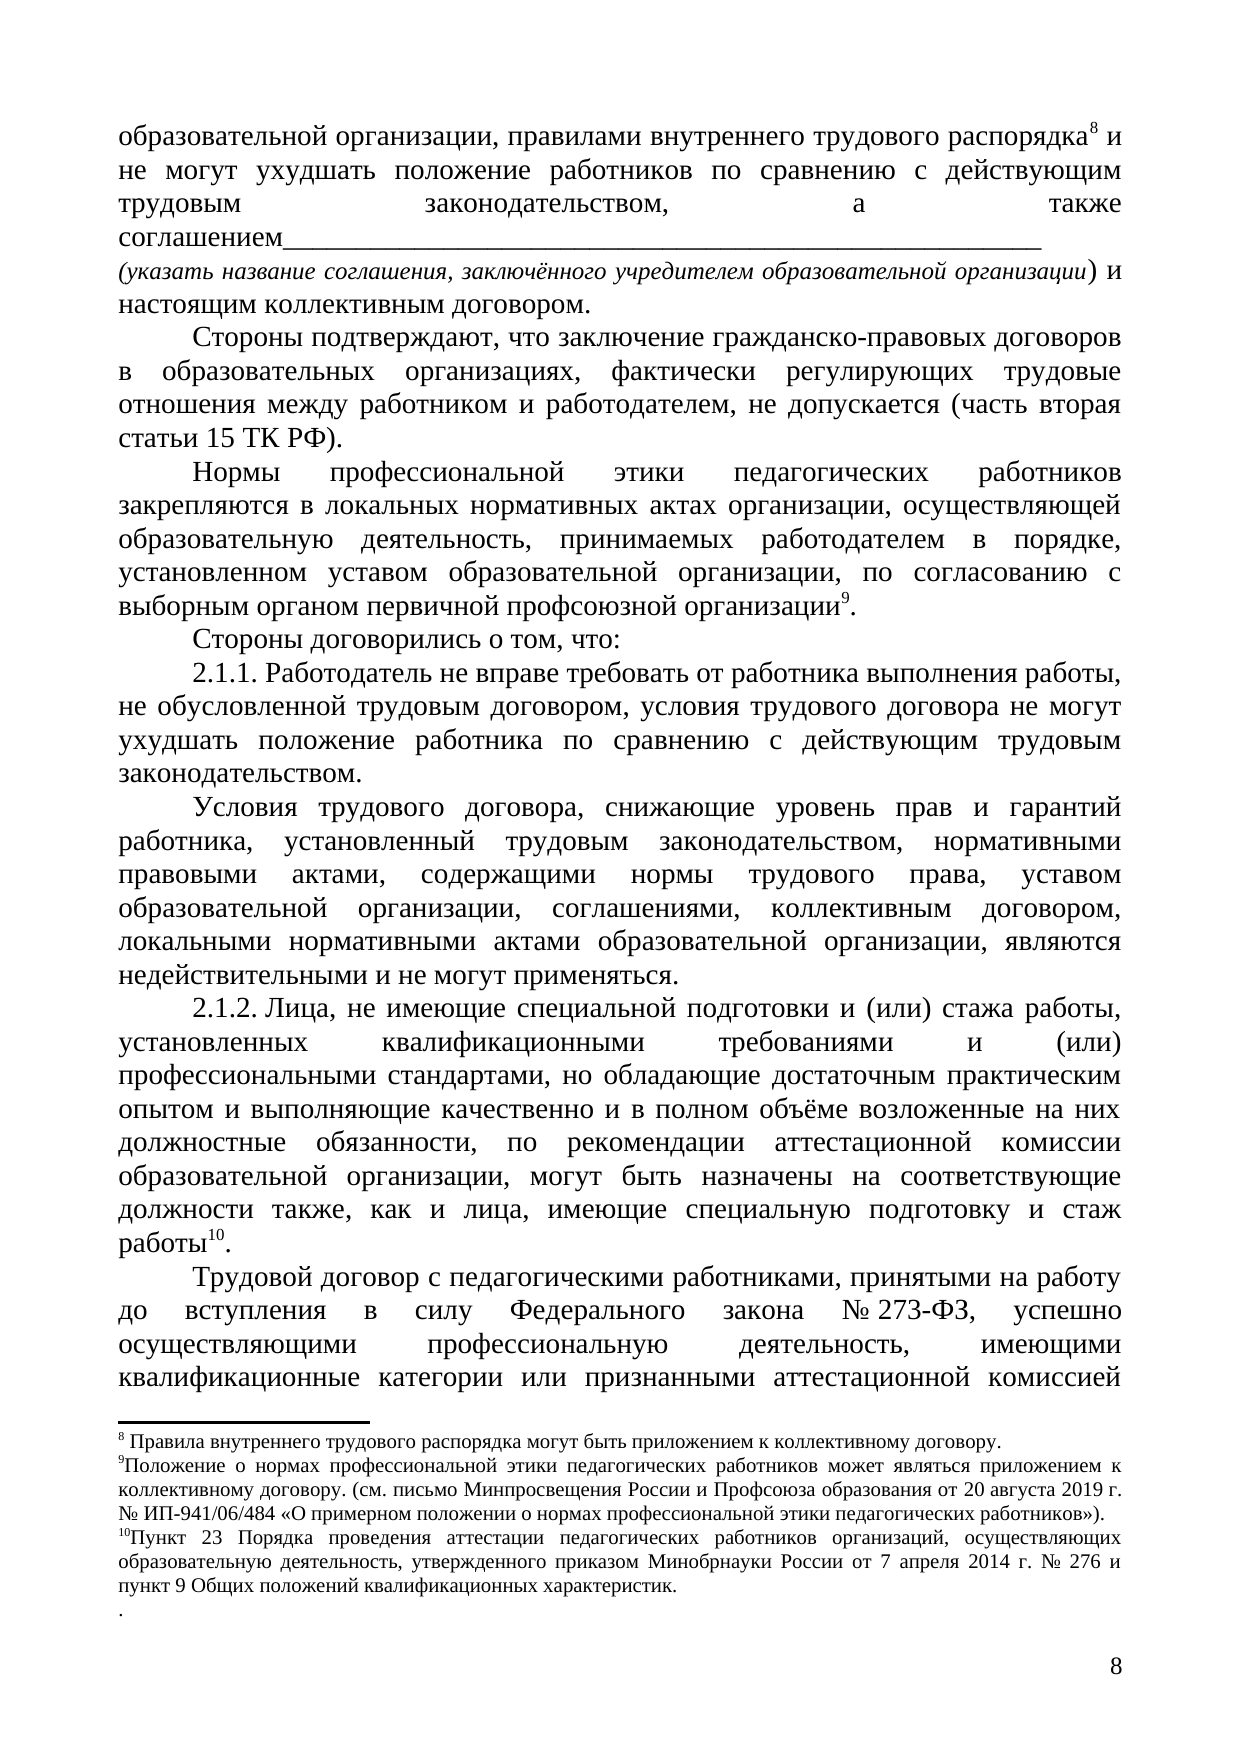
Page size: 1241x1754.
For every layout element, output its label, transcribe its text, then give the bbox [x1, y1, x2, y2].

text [118, 1259, 1122, 1393]
text 2.1.1. Работодатель не вправе требовать от работника выполнения работы, не обусловленной трудовым договором, условия трудового договора не могут ухудшать положение работника по сравнению с действующим трудовым законодательством. [118, 655, 1122, 789]
text Стороны подтверждают, что заключение гражданско-правовых договоров в образовательных организациях, фактически регулирующих трудовые отношения между работником и работодателем, не допускается (часть вторая статьи 15 ТК РФ). [118, 319, 1122, 454]
text 2.1.2. Лица, не имеющие специальной подготовки и (или) стажа работы, установленных квалификационными требованиями и (или) профессиональными стандартами, но обладающие достаточным практическим опытом и выполняющие качественно и в полном объёме возложенные на них должностные обязанности, по рекомендации аттестационной комиссии образовательной организации, могут быть назначены на соответствующие должности также, как и лица, имеющие специальную подготовку и стаж работы. [118, 990, 1122, 1259]
text Стороны договорились о том, что: [118, 621, 1122, 655]
text Нормы профессиональной этики педагогических работников закрепляются в локальных нормативных актах организации, осуществляющей образовательную деятельность, принимаемых работодателем в порядке, установленном уставом образовательной организации, по согласованию с выборным органом первичной профсоюзной организации. [118, 454, 1122, 621]
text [118, 118, 1122, 319]
text Условия трудового договора, снижающие уровень прав и гарантий работника, установленный трудовым законодательством, нормативными правовыми актами, содержащими нормы трудового права, уставом образовательной организации, соглашениями, коллективным договором, локальными нормативными актами образовательной организации, являются недействительными и не могут применяться. [118, 789, 1122, 990]
